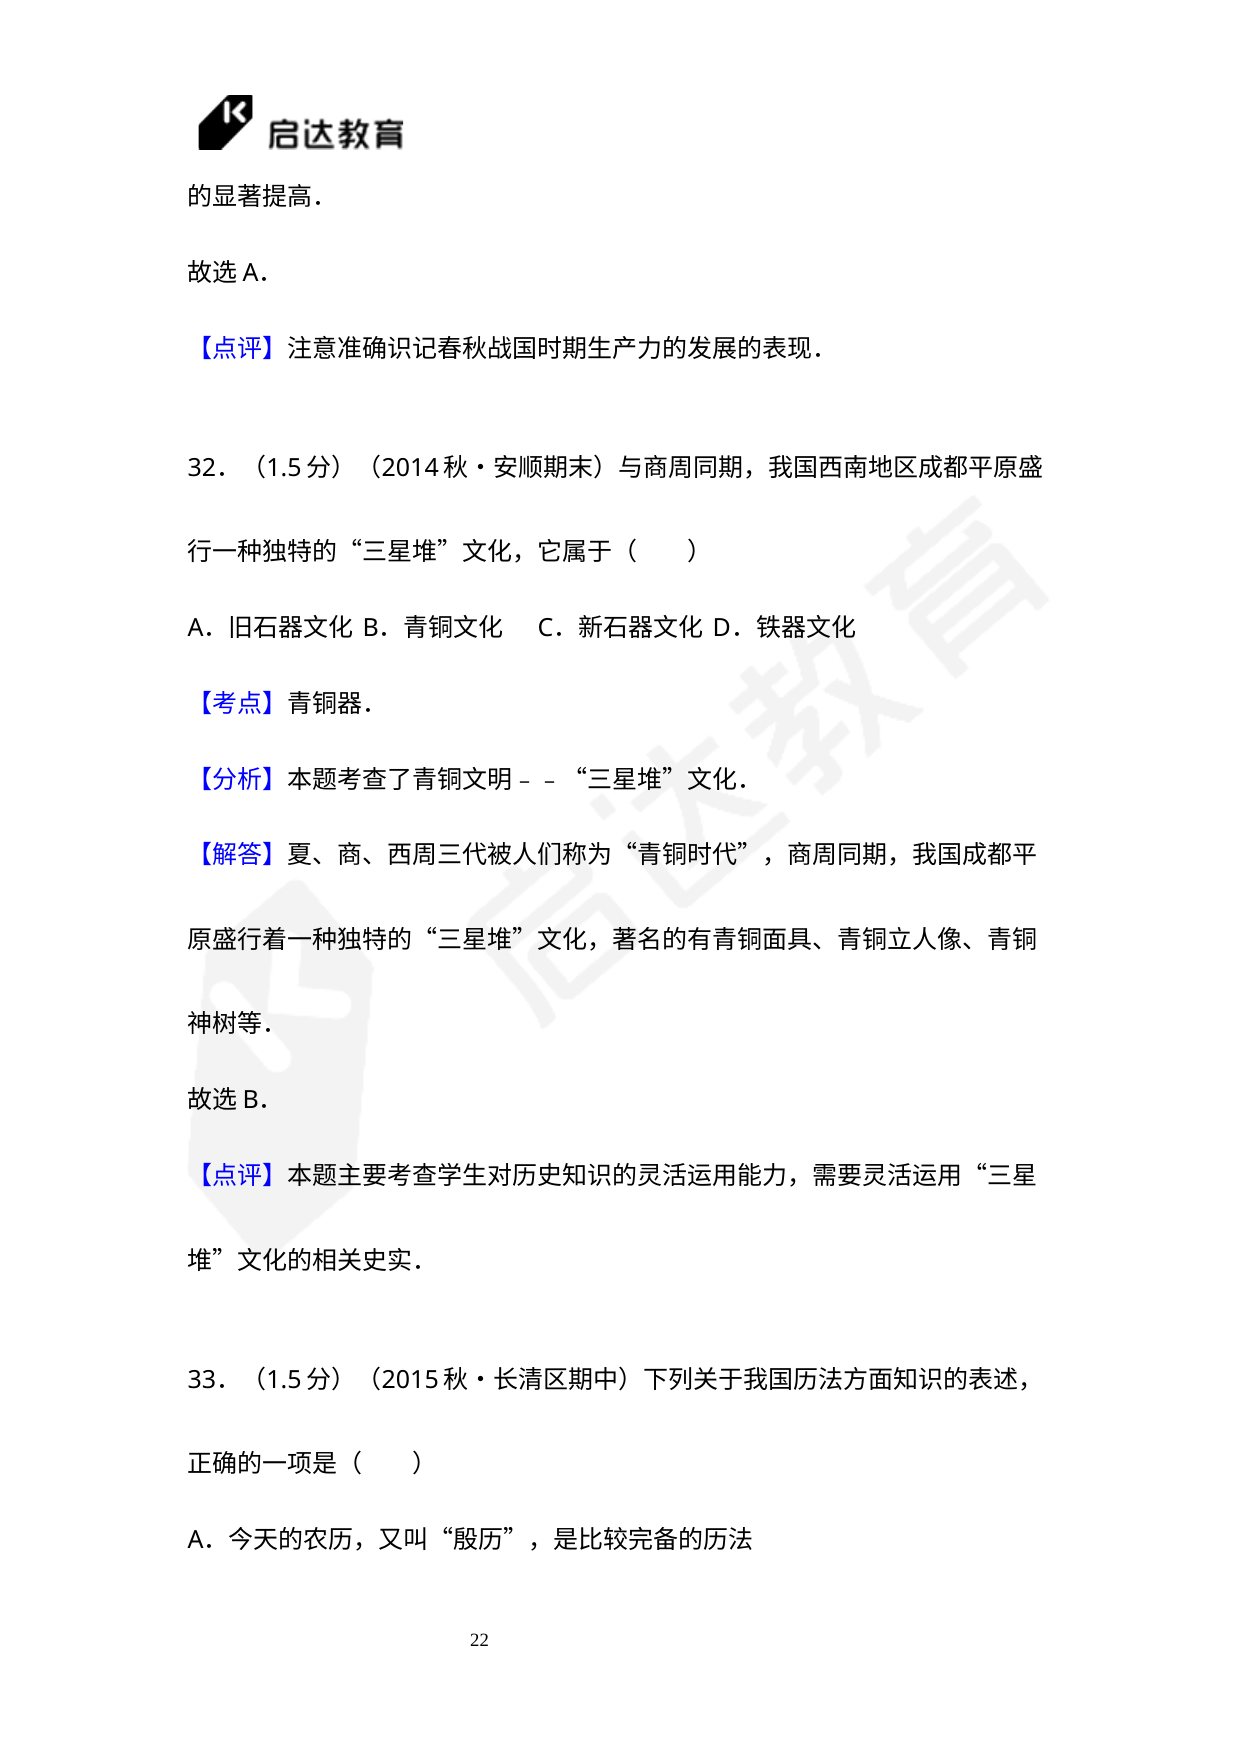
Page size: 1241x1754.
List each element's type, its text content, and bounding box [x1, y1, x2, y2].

text 故选B． [187, 1065, 1053, 1130]
text 【解答】夏、商、西周三代被人们称为“青铜时代”，商周同期，我国成都平原盛行着一种独特的“三星堆”文化，著名的有青铜面具、青铜立人像、青铜神树等． [187, 821, 1053, 1054]
text 【解答】从社会发展的角度看，生产工具是社会生产力发展的重要标志，由春秋时期开始出现的铁农具和牛耕到战国时期的进一步推广，标志着社会生产力的显著提高． [187, 162, 1053, 227]
text A．今天的农历，又叫“殷历”，是比较完备的历法 [187, 1505, 1053, 1570]
text 【点评】注意准确识记春秋战国时期生产力的发展的表现． [187, 314, 1053, 379]
text 32．（1.5分）（2014秋•安顺期末）与商周同期，我国西南地区成都平原盛行一种独特的“三星堆”文化，它属于（ ） [187, 433, 1053, 582]
text 【点评】本题主要考查学生对历史知识的灵活运用能力，需要灵活运用“三星堆”文化的相关史实． [187, 1141, 1053, 1291]
text 【考点】青铜器． [187, 669, 1053, 734]
text 33．（1.5分）（2015秋•长清区期中）下列关于我国历法方面知识的表述，正确的一项是（ ） [187, 1345, 1053, 1494]
text A．旧石器文化 B．青铜文化 C．新石器文化 D．铁器文化 [187, 593, 1053, 658]
text 故选A． [187, 238, 1053, 303]
picture [198, 95, 404, 150]
text 【分析】本题考查了青铜文明﹣﹣“三星堆”文化． [187, 745, 1053, 810]
